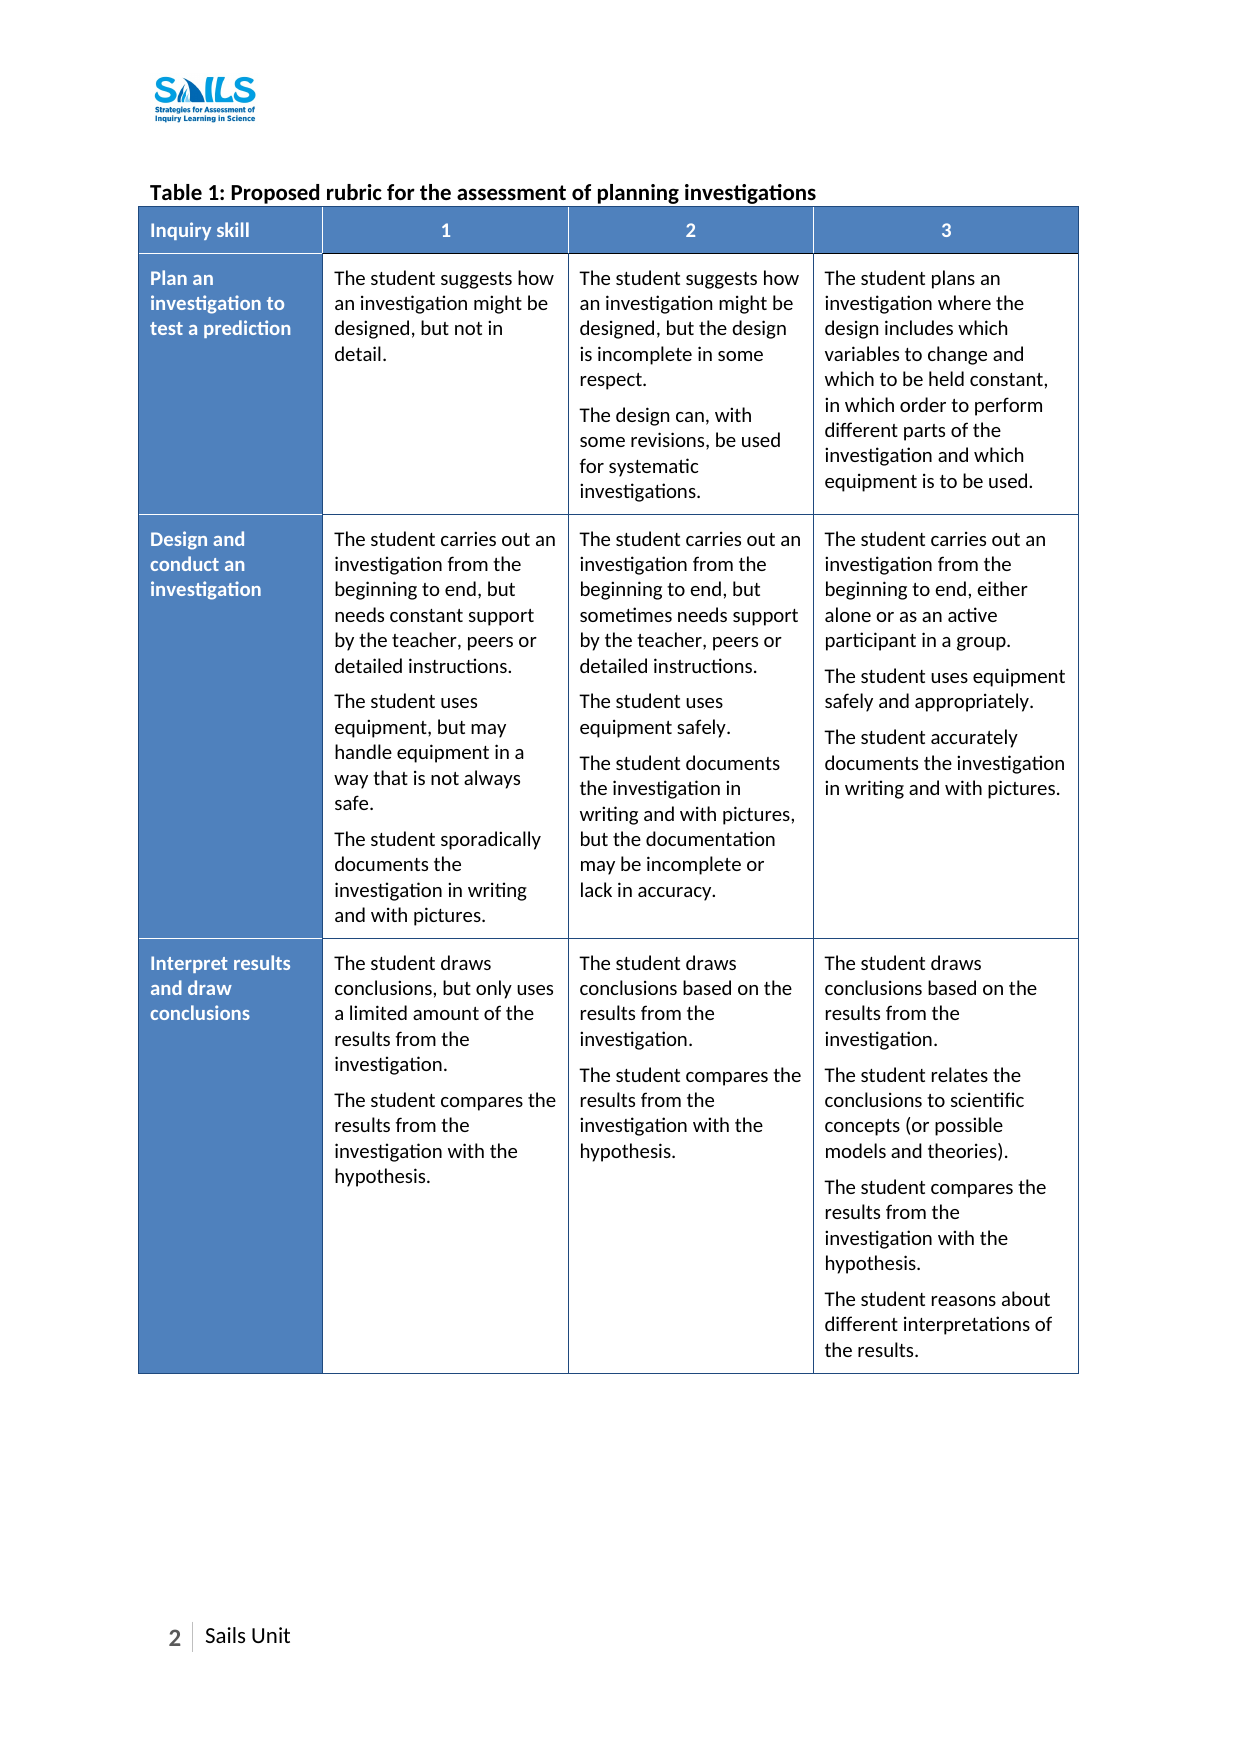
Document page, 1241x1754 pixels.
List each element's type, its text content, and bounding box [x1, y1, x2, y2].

table_header 1 [323, 207, 568, 253]
table_cell The student draws conclusions based on the results from the investigation. The student compares the results from the investigation with the hypothesis. [569, 939, 813, 1373]
table_cell The student draws conclusions, but only uses a limited amount of the results from the investigation. The student compares the results from the investigation with the hypothesis. [323, 939, 568, 1373]
table_header 2 [569, 207, 813, 253]
table_header Inquiry skill [139, 207, 322, 253]
table_cell The student carries out an investigation from the beginning to end, but needs constant support by the teacher, peers or detailed instructions. The student uses equipment, but may handle equipment in a way that is not always safe. The student sporadically documents the investigation in writing and with pictures. [323, 515, 568, 938]
table_cell Design and conduct an investigation [139, 515, 322, 938]
table_cell The student carries out an investigation from the beginning to end, either alone or as an active participant in a group. The student uses equipment safely and appropriately. The student accurately documents the investigation in writing and with pictures. [814, 515, 1078, 938]
picture [150, 73, 260, 126]
table_cell The student draws conclusions based on the results from the investigation. The student relates the conclusions to scientific concepts (or possible models and theories). The student compares the results from the investigation with the hypothesis. The student reasons about different interpretations of the results. [814, 939, 1078, 1373]
table_cell Plan an investigation to test a prediction [139, 254, 322, 514]
table_header 3 [814, 207, 1078, 253]
table_cell The student carries out an investigation from the beginning to end, but sometimes needs support by the teacher, peers or detailed instructions. The student uses equipment safely. The student documents the investigation in writing and with pictures, but the documentation may be incomplete or lack in accuracy. [569, 515, 813, 938]
table_cell The student suggests how an investigation might be designed, but the design is incomplete in some respect. The design can, with some revisions, be used for systematic investigations. [569, 254, 813, 514]
table_cell The student suggests how an investigation might be designed, but not in detail. [323, 254, 568, 514]
text Table 1: Proposed rubric for the assessment of planning investigations [150, 178, 1090, 206]
table_cell The student plans an investigation where the design includes which variables to change and which to be held constant, in which order to perform different parts of the investigation and which equipment is to be used. [814, 254, 1078, 514]
table_cell Interpret results and draw conclusions [139, 939, 322, 1373]
